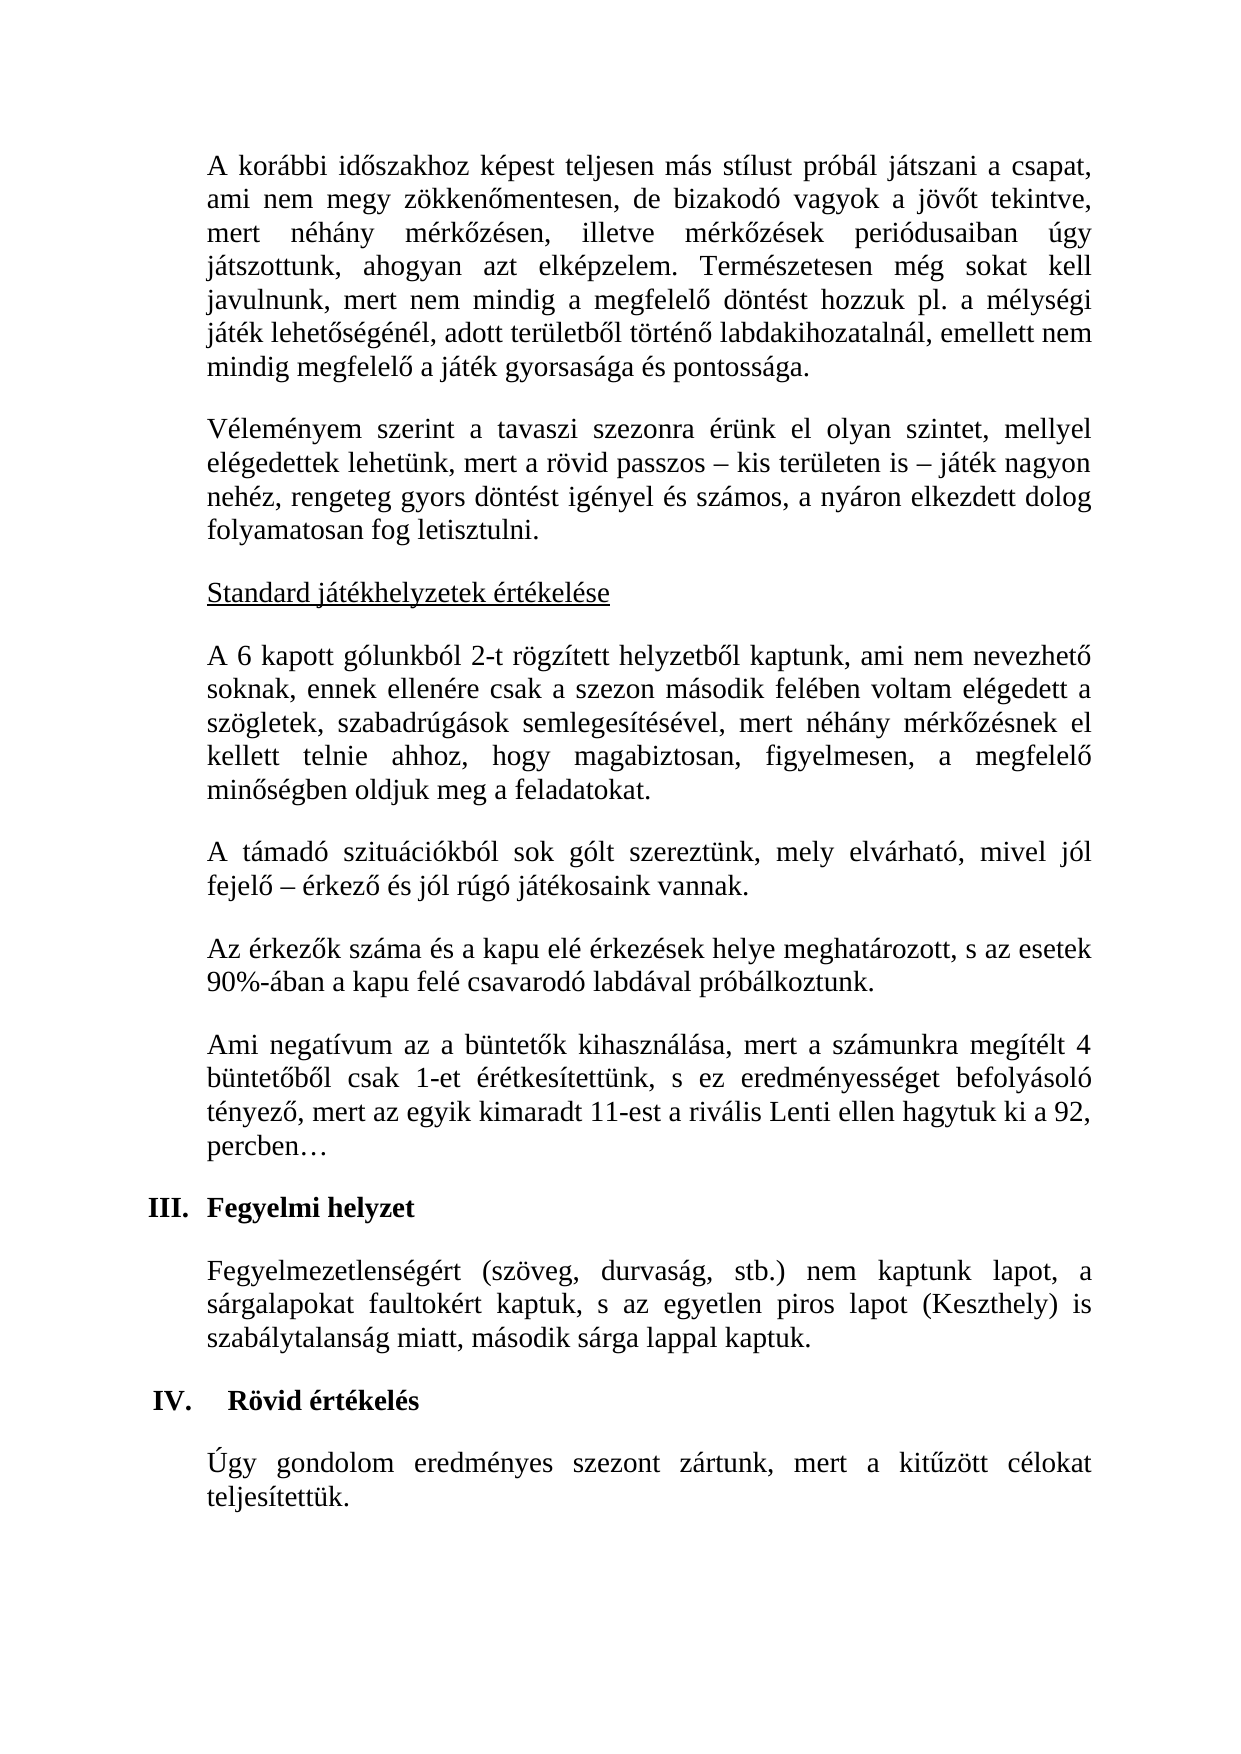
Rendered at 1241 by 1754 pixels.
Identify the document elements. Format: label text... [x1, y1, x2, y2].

text A támadó szituációkból sok gólt szereztünk, mely elvárható, mivel jól fejelő – érkező és jól rúgó játékosaink vannak. [207, 834, 1093, 902]
list Fegyelmi helyzet [148, 1190, 1093, 1224]
list Rövid értékelés [152, 1383, 1093, 1416]
text Standard játékhelyzetek értékelése [207, 575, 1093, 608]
text Az érkezők száma és a kapu elé érkezések helye meghatározott, s az esetek 90%-ában a kapu felé csavarodó labdával próbálkoztunk. [207, 931, 1093, 998]
text A 6 kapott gólunkból 2-t rögzített helyzetből kaptunk, ami nem nevezhető soknak, ennek ellenére csak a szezon második felében voltam elégedett a szögletek, szabadrúgások semlegesítésével, mert néhány mérkőzésnek el kellett telnie ahhoz, hogy magabiztosan, figyelmesen, a megfelelő minőségben oldjuk meg a feladatokat. [207, 638, 1093, 805]
text Ami negatívum az a büntetők kihasználása, mert a számunkra megítélt 4 büntetőből csak 1-et érétkesítettünk, s ez eredményességet befolyásoló tényező, mert az egyik kimaradt 11-est a rivális Lenti ellen hagytuk ki a 92, percben… [207, 1027, 1093, 1161]
text Véleményem szerint a tavaszi szezonra érünk el olyan szintet, mellyel elégedettek lehetünk, mert a rövid passzos – kis területen is – játék nagyon nehéz, rengeteg gyors döntést igényel és számos, a nyáron elkezdett dolog folyamatosan fog letisztulni. [207, 412, 1093, 546]
text A korábbi időszakhoz képest teljesen más stílust próbál játszani a csapat, ami nem megy zökkenőmentesen, de bizakodó vagyok a jövőt tekintve, mert néhány mérkőzésen, illetve mérkőzések periódusaiban úgy játszottunk, ahogyan azt elképzelem. Természetesen még sokat kell javulnunk, mert nem mindig a megfelelő döntést hozzuk pl. a mélységi játék lehetőségénél, adott területből történő labdakihozatalnál, emellett nem mindig megfelelő a játék gyorsasága és pontossága. [207, 148, 1093, 382]
text Úgy gondolom eredményes szezont zártunk, mert a kitűzött célokat teljesítettük. [207, 1446, 1093, 1513]
text Fegyelmezetlenségért (szöveg, durvaság, stb.) nem kaptunk lapot, a sárgalapokat faultokért kaptuk, s az egyetlen piros lapot (Keszthely) is szabálytalanság miatt, második sárga lappal kaptuk. [207, 1253, 1093, 1354]
